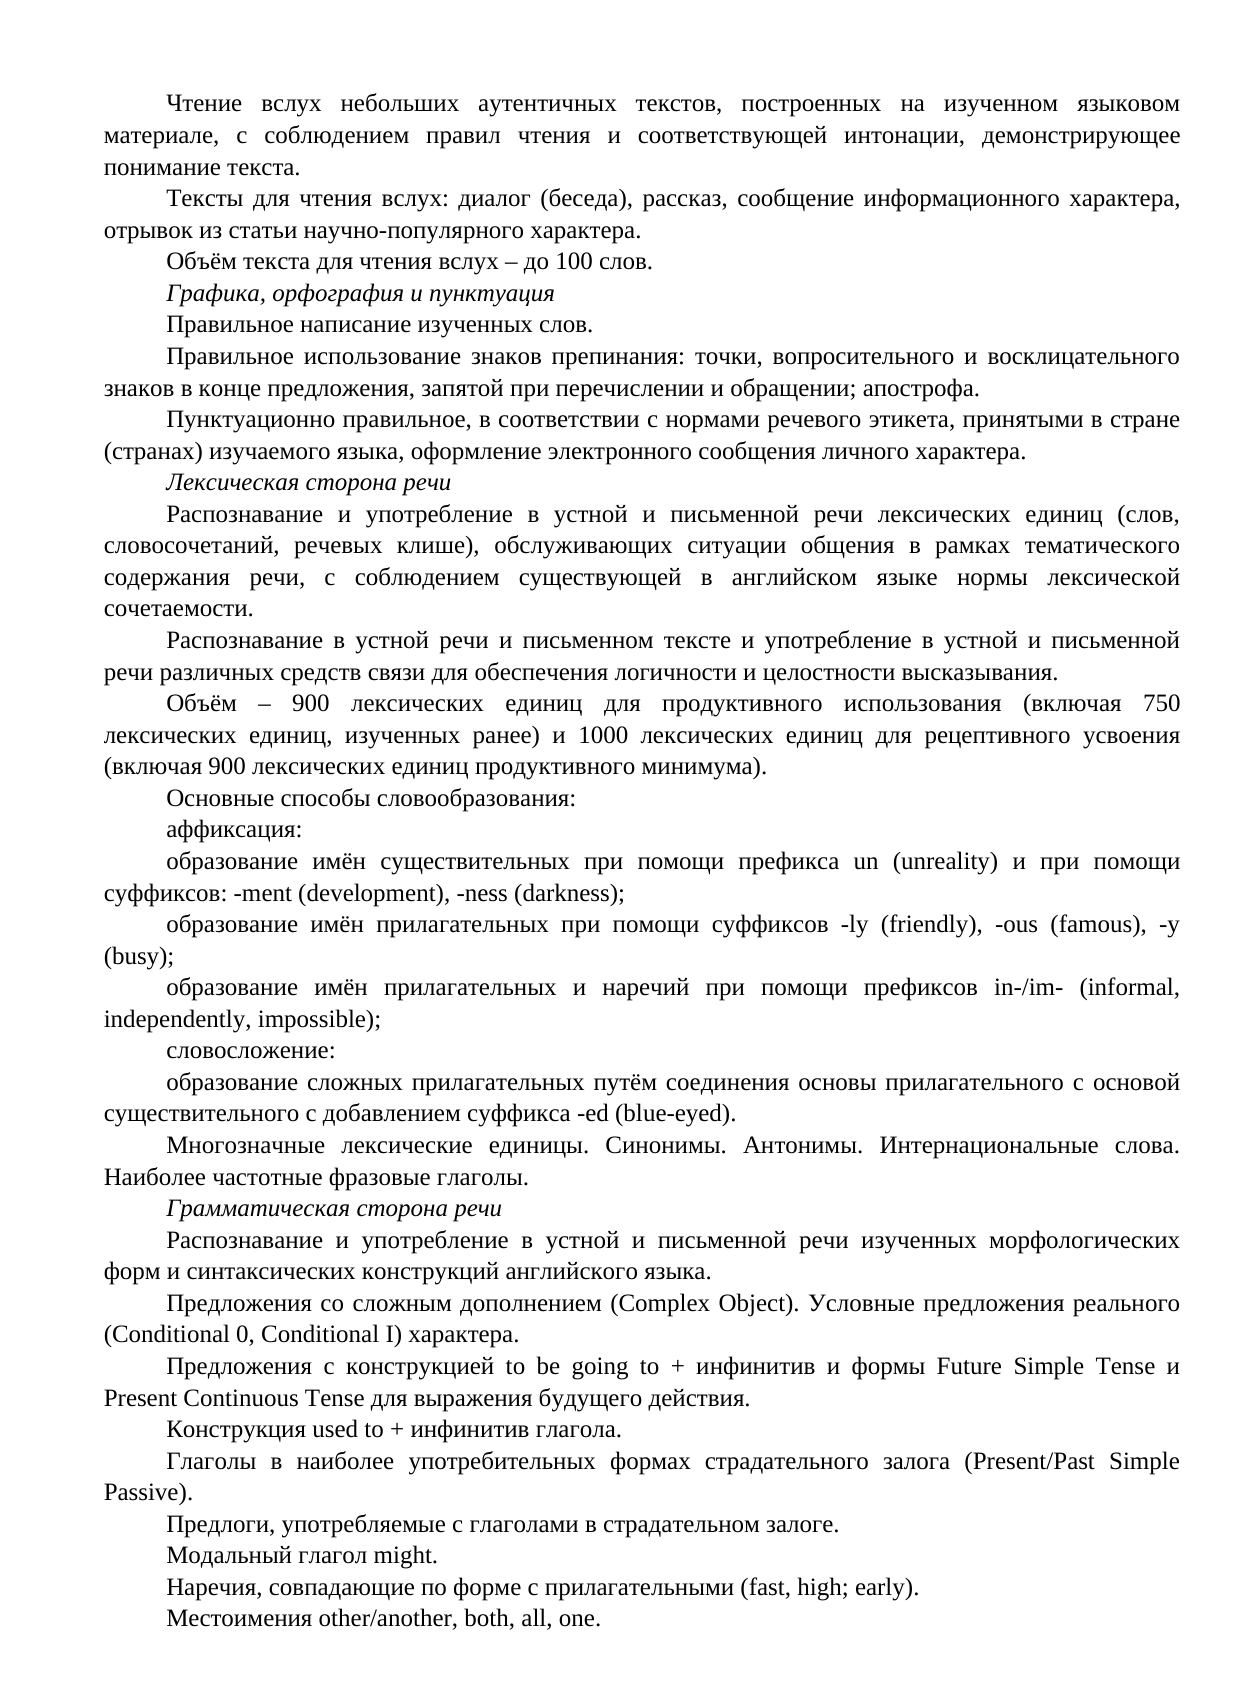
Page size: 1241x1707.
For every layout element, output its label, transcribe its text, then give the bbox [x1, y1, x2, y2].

text Конструкция used to + инфинитив глагола. [103, 1414, 1181, 1443]
text Предложения со сложным дополнением (Complex Object). Условные предложения реального (Conditional 0, Conditional I) характера. [103, 1288, 1181, 1348]
text Многозначные лексические единицы. Синонимы. Антонимы. Интернациональные слова. Наиболее частотные фразовые глаголы. [103, 1130, 1181, 1190]
text образование имён прилагательных при помощи суффиксов -ly (friendly), -ous (famous), -y (busy); [103, 909, 1181, 969]
text Предложения с конструкцией to be going to + инфинитив и формы Future Simple Tense и Present Continuous Tense для выражения будущего действия. [103, 1351, 1181, 1411]
text Основные способы словообразования: [103, 783, 1181, 812]
text Местоимения other/another, both, all, one. [103, 1603, 1181, 1632]
text Грамматическая сторона речи [103, 1193, 1181, 1222]
text Лексическая сторона речи [103, 467, 1181, 496]
text Наречия, совпадающие по форме с прилагательными (fast, high; early). [103, 1572, 1181, 1601]
text Объём – 900 лексических единиц для продуктивного использования (включая 750 лексических единиц, изученных ранее) и 1000 лексических единиц для рецептивного усвоения (включая 900 лексических единиц продуктивного минимума). [103, 688, 1181, 780]
text Правильное написание изученных слов. [103, 309, 1181, 338]
text Чтение вслух небольших аутентичных текстов, построенных на изученном языковом материале, с соблюдением правил чтения и соответствующей интонации, демонстрирующее понимание текста. [103, 88, 1181, 180]
text Распознавание и употребление в устной и письменной речи лексических единиц (слов, словосочетаний, речевых клише), обслуживающих ситуации общения в рамках тематического содержания речи, с соблюдением существующей в английском языке нормы лексической сочетаемости. [103, 499, 1181, 622]
text словосложение: [103, 1035, 1181, 1064]
text Объём текста для чтения вслух – до 100 слов. [103, 246, 1181, 275]
text Тексты для чтения вслух: диалог (беседа), рассказ, сообщение информационного характера, отрывок из статьи научно-популярного характера. [103, 183, 1181, 243]
text Предлоги, употребляемые с глаголами в страдательном залоге. [103, 1509, 1181, 1538]
text образование имён прилагательных и наречий при помощи префиксов in-/im- (informal, independently, impossible); [103, 972, 1181, 1033]
text образование сложных прилагательных путём соединения основы прилагательного с основой существительного с добавлением суффикса -ed (blue-eyed). [103, 1067, 1181, 1127]
text Распознавание в устной речи и письменном тексте и употребление в устной и письменной речи различных средств связи для обеспечения логичности и целостности высказывания. [103, 625, 1181, 685]
text Правильное использование знаков препинания: точки, вопросительного и восклицательного знаков в конце предложения, запятой при перечислении и обращении; апострофа. [103, 341, 1181, 401]
text Модальный глагол might. [103, 1540, 1181, 1569]
text образование имён существительных при помощи префикса un (unreality) и при помощи суффиксов: -ment (development), -ness (darkness); [103, 846, 1181, 906]
text Графика, орфография и пунктуация [103, 278, 1181, 307]
text Глаголы в наиболее употребительных формах страдательного залога (Present/Past Simple Passive). [103, 1446, 1181, 1506]
text Распознавание и употребление в устной и письменной речи изученных морфологических форм и синтаксических конструкций английского языка. [103, 1225, 1181, 1285]
text аффиксация: [103, 814, 1181, 843]
text Пунктуационно правильное, в соответствии с нормами речевого этикета, принятыми в стране (странах) изучаемого языка, оформление электронного сообщения личного характера. [103, 404, 1181, 464]
